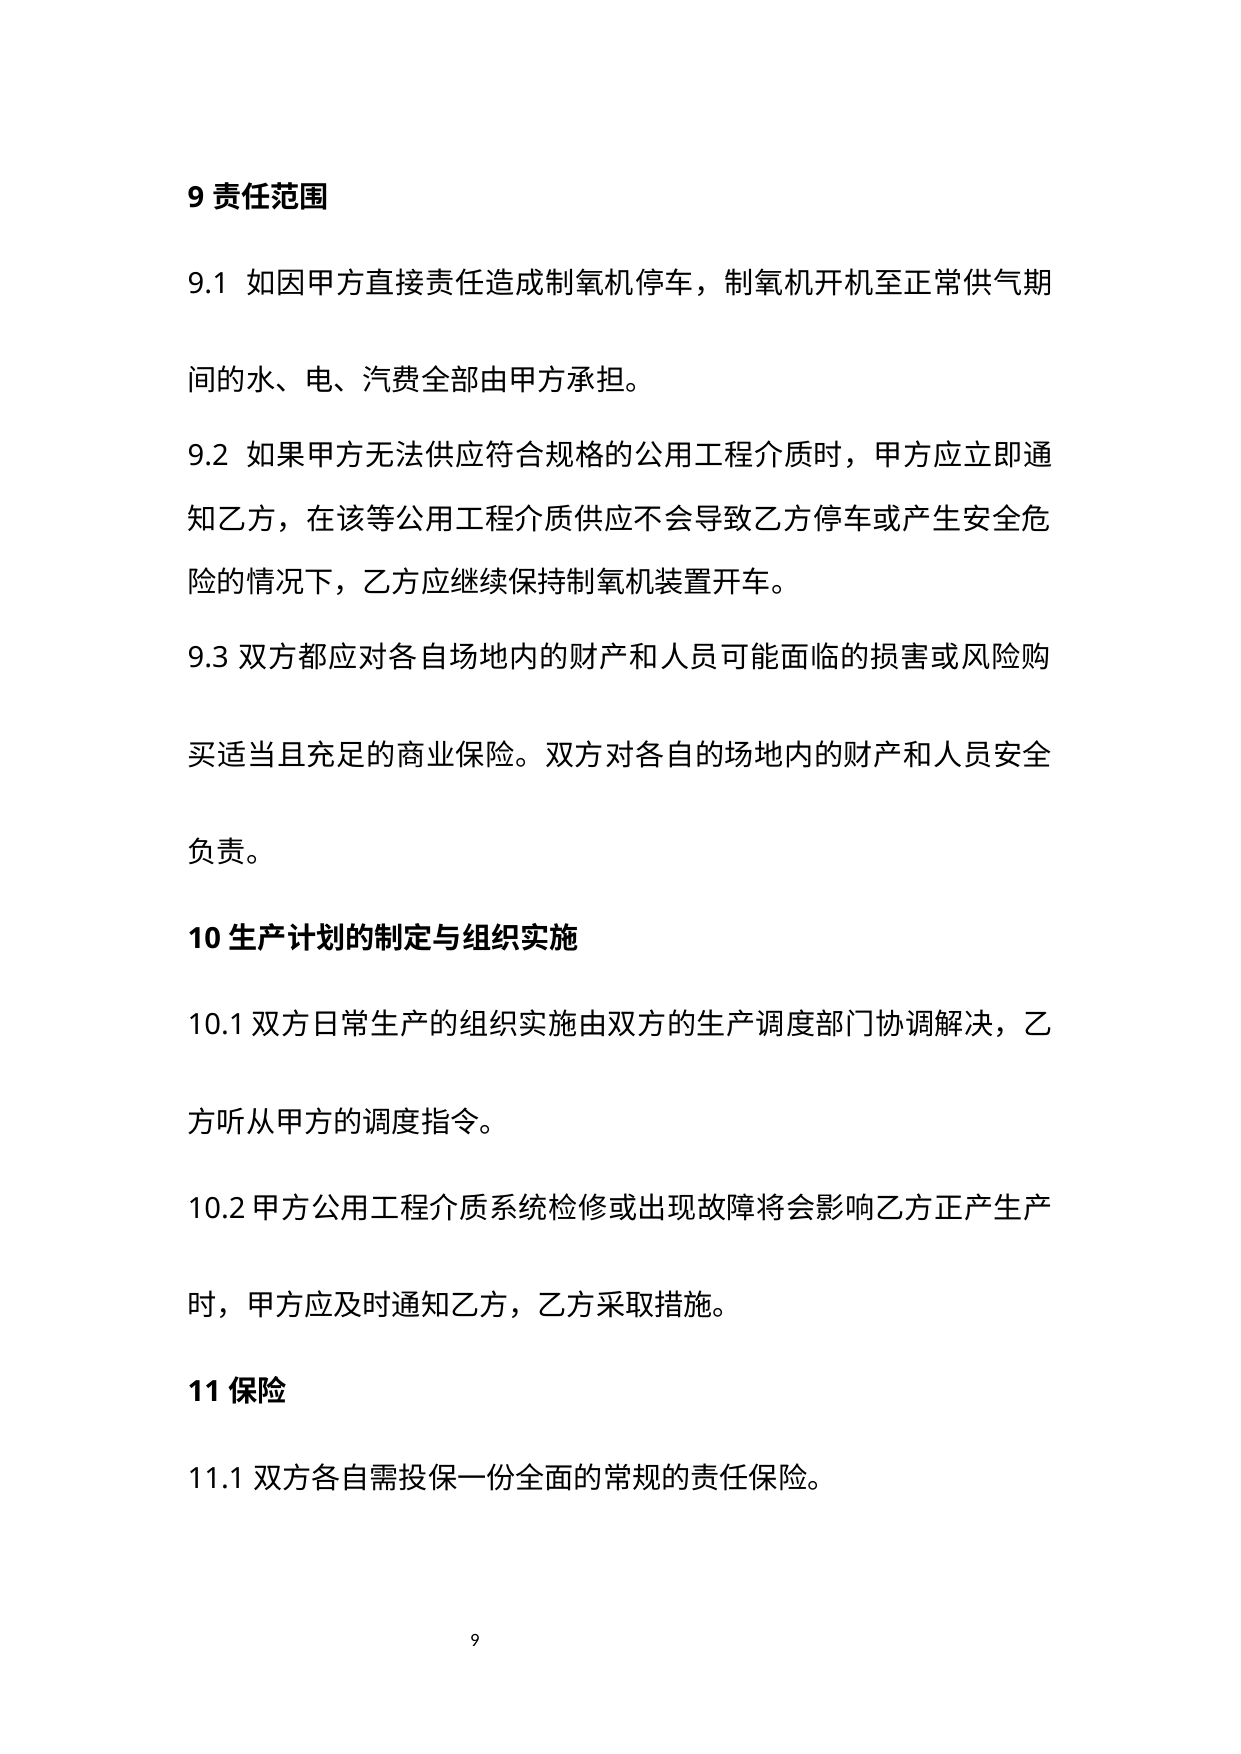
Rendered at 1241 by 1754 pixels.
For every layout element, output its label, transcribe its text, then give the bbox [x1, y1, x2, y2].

subtitle 9 责任范围 [187, 162, 1053, 227]
text 9.1 如因甲方直接责任造成制氧机停车，制氧机开机至正常供气期间的水、电、汽费全部由甲方承担。 [187, 248, 1053, 411]
text 10.2甲方公用工程介质系统检修或出现故障将会影响乙方正产生产时，甲方应及时通知乙方，乙方采取措施。 [187, 1173, 1053, 1336]
list 9.2 如果甲方无法供应符合规格的公用工程介质时，甲方应立即通知乙方，在该等公用工程介质供应不会导致乙方停车或产生安全危险的情况下，乙方应继续保持制氧机装置开车。 [187, 432, 1053, 601]
text 9.3 双方都应对各自场地内的财产和人员可能面临的损害或风险购买适当且充足的商业保险。双方对各自的场地内的财产和人员安全负责。 [187, 622, 1053, 882]
text 10.1双方日常生产的组织实施由双方的生产调度部门协调解决，乙方听从甲方的调度指令。 [187, 989, 1053, 1152]
subtitle 11 保险 [187, 1357, 1053, 1422]
text 11.1 双方各自需投保一份全面的常规的责任保险。 [187, 1443, 1053, 1508]
subtitle 10 生产计划的制定与组织实施 [187, 903, 1053, 968]
